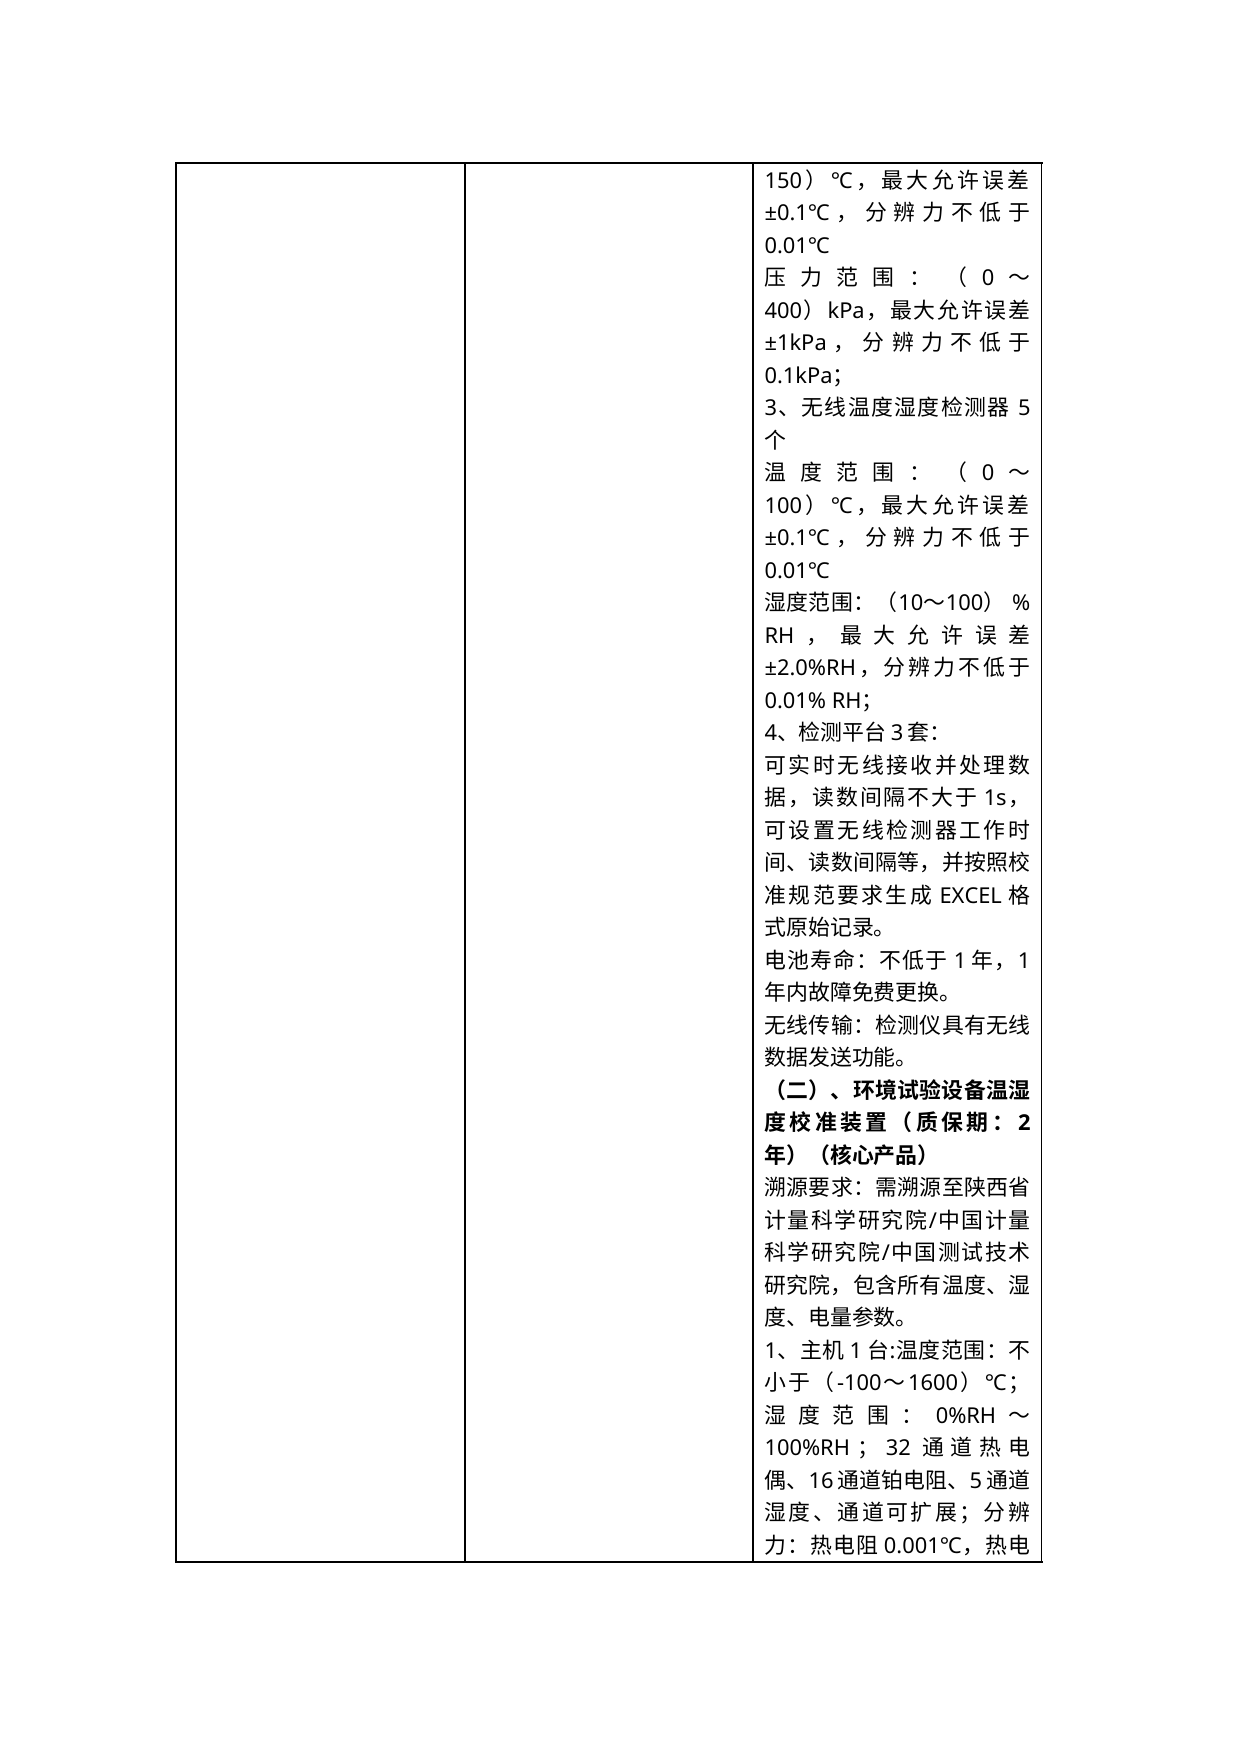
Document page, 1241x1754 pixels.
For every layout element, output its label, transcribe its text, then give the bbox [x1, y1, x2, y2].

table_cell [754, 164, 1041, 1561]
table_cell 1 [177, 164, 464, 1561]
table_cell [466, 164, 752, 1561]
